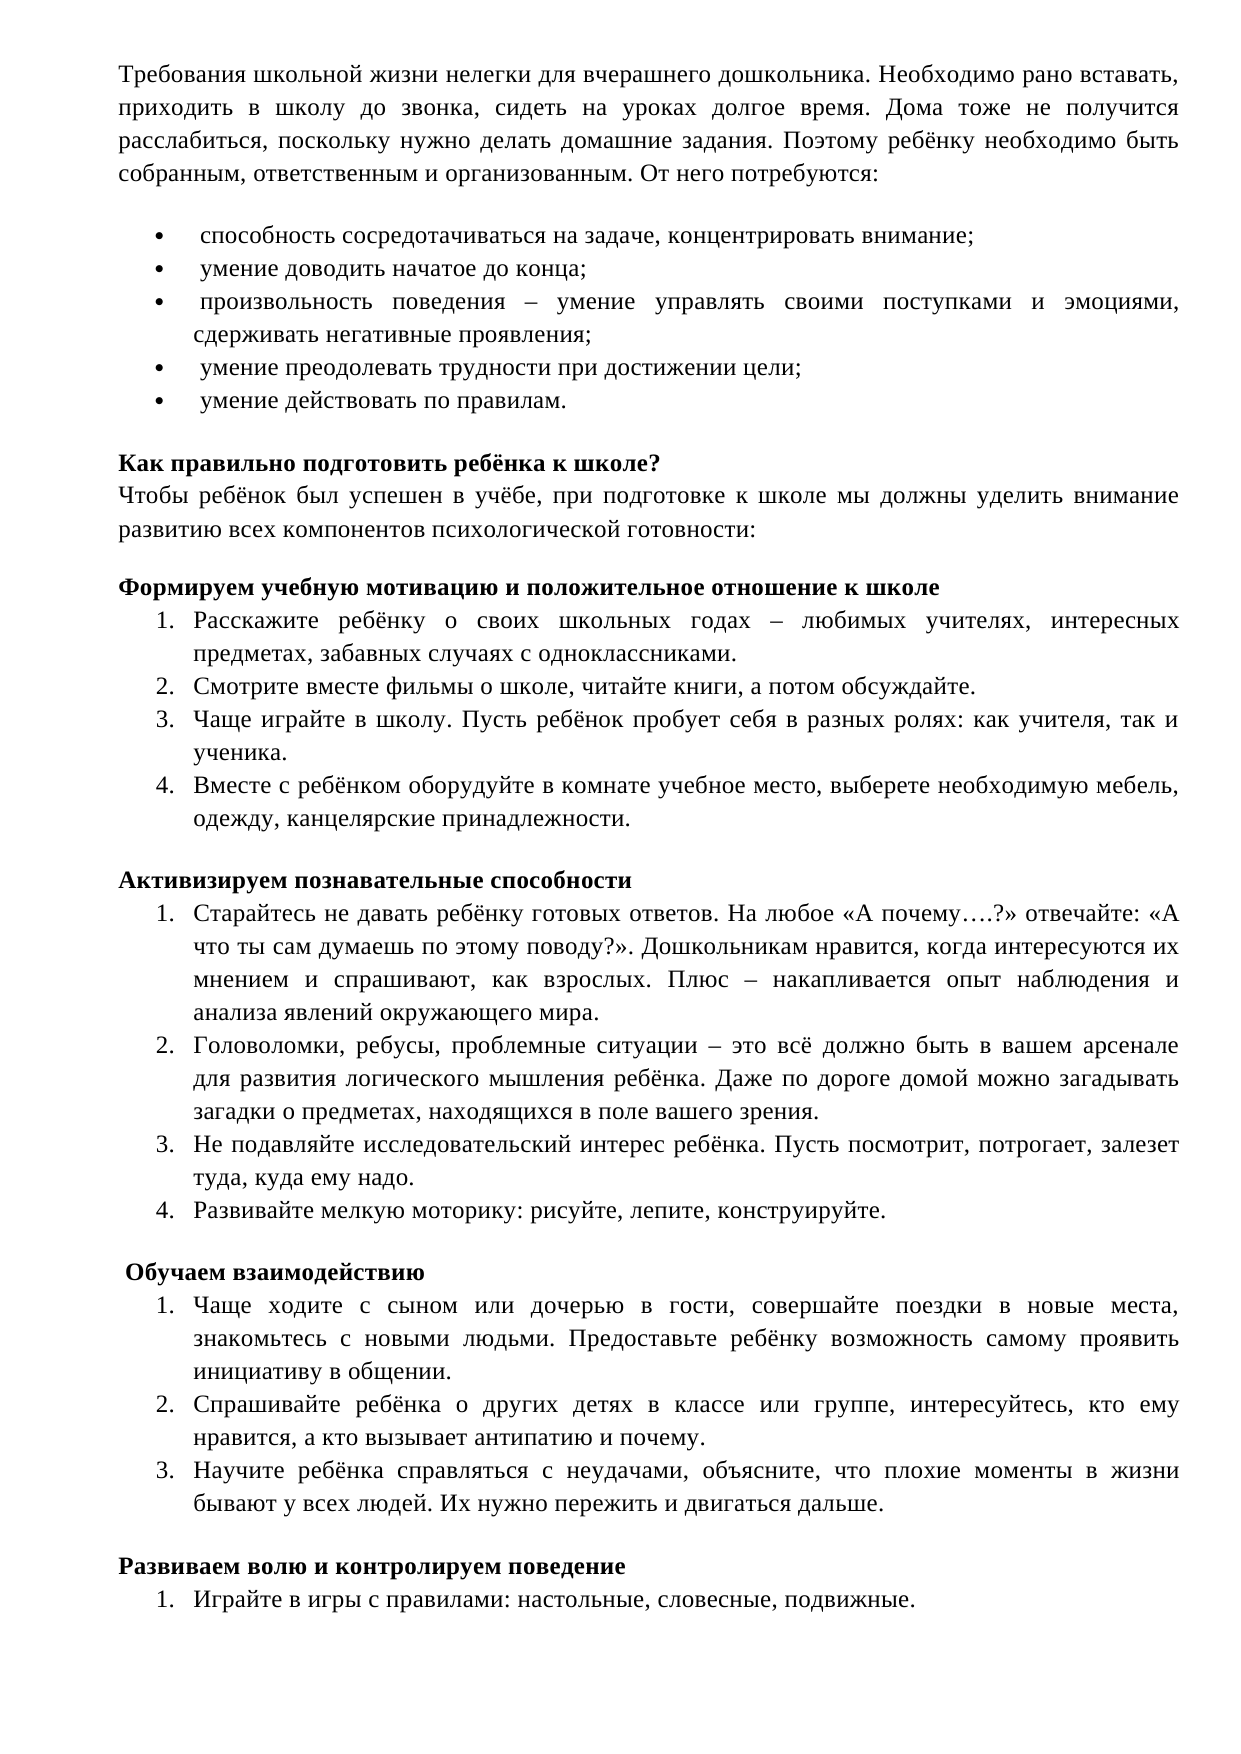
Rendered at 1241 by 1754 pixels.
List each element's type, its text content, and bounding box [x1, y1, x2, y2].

list Расскажите ребёнку о своих школьных годах – любимых учителях, интересных предметах, забавных случаях с одноклассниками. [156, 605, 1181, 666]
text Формируем учебную мотивацию и положительное отношение к школе [118, 572, 1181, 600]
text Развиваем волю и контролируем поведение [118, 1551, 1181, 1579]
list Головоломки, ребусы, проблемные ситуации – это всё должно быть в вашем арсенале для развития логического мышления ребёнка. Даже по дороге домой можно загадывать загадки о предметах, находящихся в поле вашего зрения. [156, 1030, 1181, 1125]
list Чаще ходите с сыном или дочерью в гости, совершайте поездки в новые места, знакомьтесь с новыми людьми. Предоставьте ребёнку возможность самому проявить инициативу в общении. [156, 1290, 1181, 1385]
text Чтобы ребёнок был успешен в учёбе, при подготовке к школе мы должны уделить внимание развитию всех компонентов психологической готовности: [118, 481, 1181, 542]
list Развивайте мелкую моторику: рисуйте, лепите, конструируйте. [156, 1195, 1181, 1224]
text Как правильно подготовить ребёнка к школе? [118, 448, 1181, 476]
text Активизируем познавательные способности [118, 865, 1181, 894]
list Старайтесь не давать ребёнку готовых ответов. На любое «А почему….?» отвечайте: «А что ты сам думаешь по этому поводу?». Дошкольникам нравится, когда интересуются их мнением и спрашивают, как взрослых. Плюс – накапливается опыт наблюдения и анализа явлений окружающего мира. [156, 898, 1181, 1026]
text Требования школьной жизни нелегки для вчерашнего дошкольника. Необходимо рано вставать, приходить в школу до звонка, сидеть на уроках долгое время. Дома тоже не получится расслабиться, поскольку нужно делать домашние задания. Поэтому ребёнку необходимо быть собранным, ответственным и организованным. От него потребуются: [118, 59, 1181, 187]
list Играйте в игры с правилами: настольные, словесные, подвижные. [156, 1584, 1181, 1612]
list умение доводить начатое до конца; [156, 253, 1181, 282]
list Спрашивайте ребёнка о других детях в классе или группе, интересуйтесь, кто ему нравится, а кто вызывает антипатию и почему. [156, 1389, 1181, 1451]
list произвольность поведения – умение управлять своими поступками и эмоциями, сдерживать негативные проявления; [156, 286, 1181, 348]
list Чаще играйте в школу. Пусть ребёнок пробует себя в разных ролях: как учителя, так и ученика. [156, 704, 1181, 766]
list умение преодолевать трудности при достижении цели; [156, 352, 1181, 381]
list умение действовать по правилам. [156, 385, 1181, 414]
list Смотрите вместе фильмы о школе, читайте книги, а потом обсуждайте. [156, 671, 1181, 699]
list Вместе с ребёнком оборудуйте в комнате учебное место, выберете необходимую мебель, одежду, канцелярские принадлежности. [156, 770, 1181, 832]
text Обучаем взаимодействию [118, 1257, 1181, 1286]
list способность сосредотачиваться на задаче, концентрировать внимание; [156, 220, 1181, 249]
list Научите ребёнка справляться с неудачами, объясните, что плохие моменты в жизни бывают у всех людей. Их нужно пережить и двигаться дальше. [156, 1456, 1181, 1517]
list Не подавляйте исследовательский интерес ребёнка. Пусть посмотрит, потрогает, залезет туда, куда ему надо. [156, 1129, 1181, 1191]
